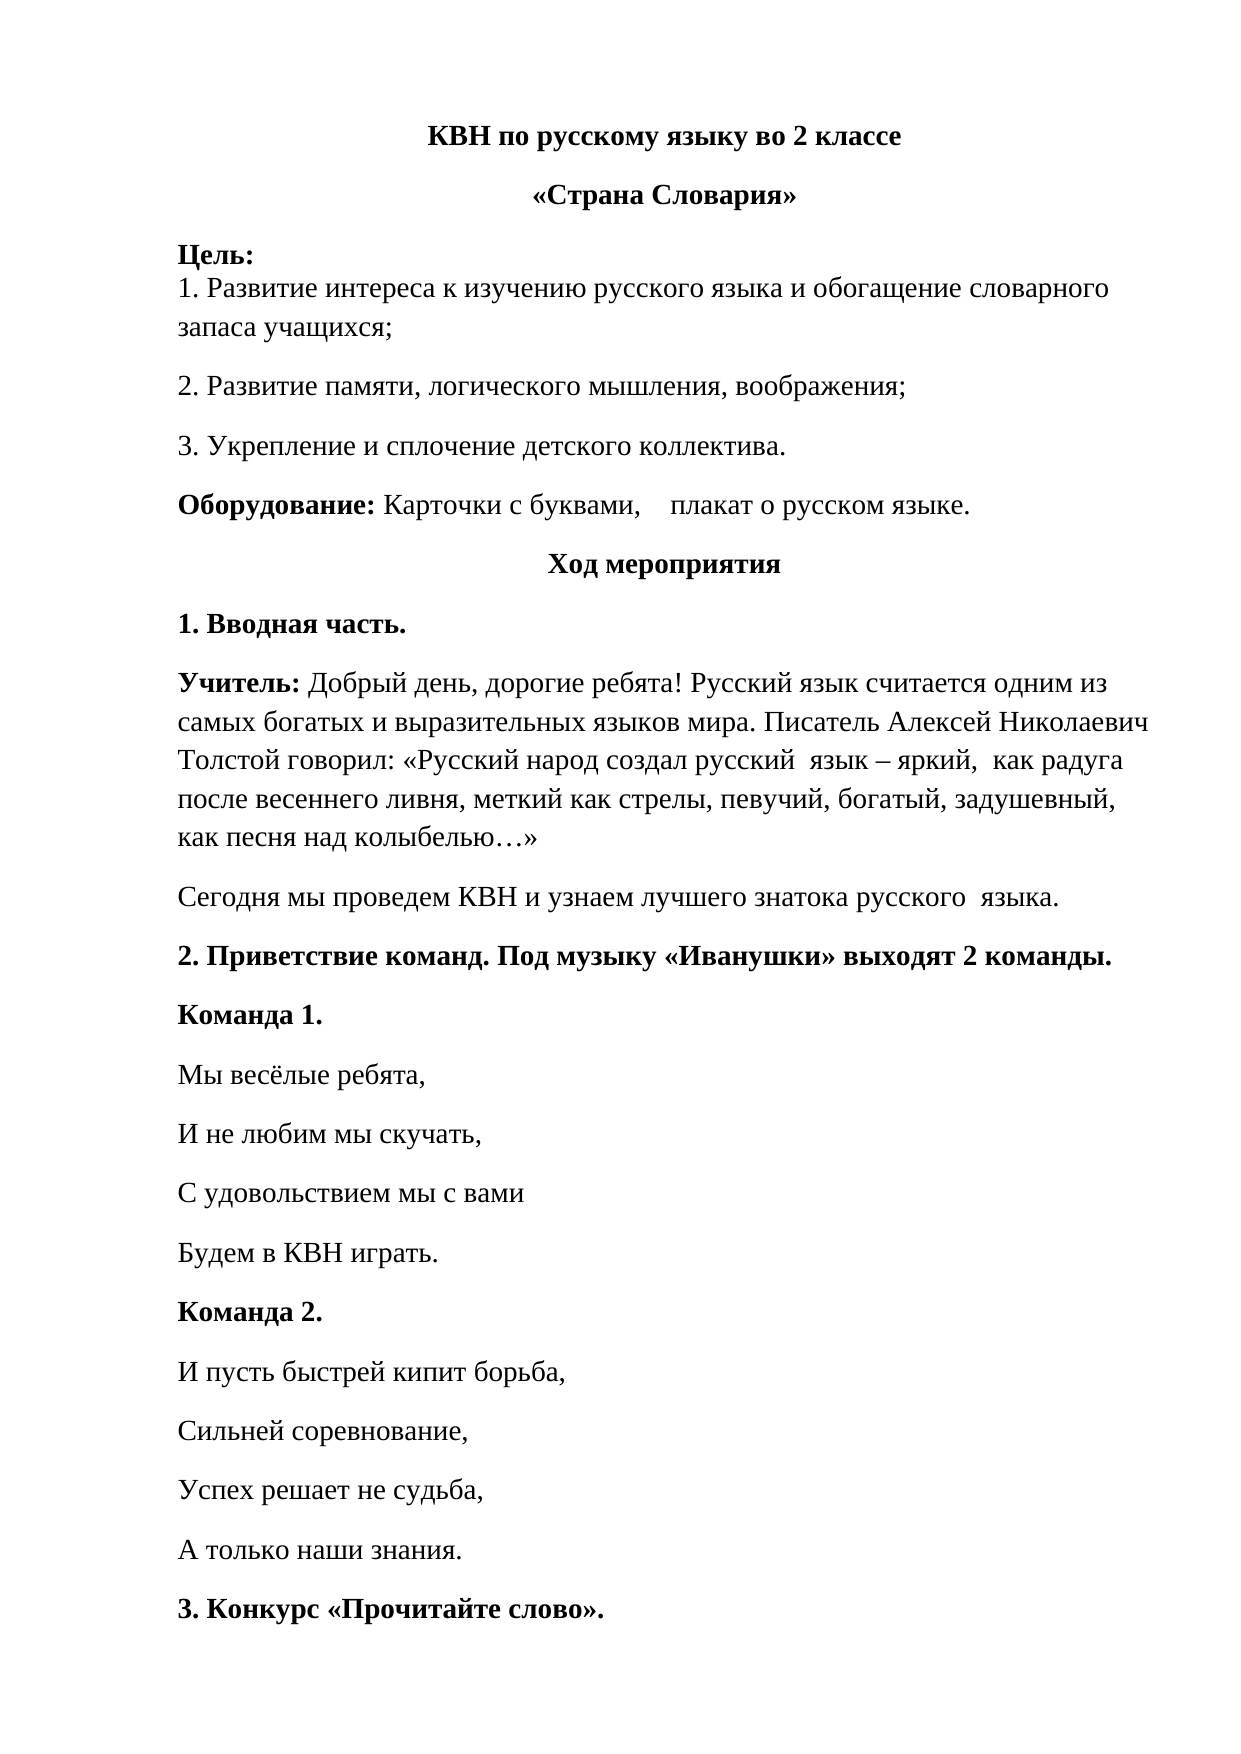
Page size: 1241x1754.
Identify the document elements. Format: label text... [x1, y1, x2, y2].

text Учитель: Добрый день, дорогие ребята! Русский язык считается одним из самых богатых и выразительных языков мира. Писатель Алексей Николаевич Толстой говорил: «Русский народ создал русский язык – яркий, как радуга после весеннего ливня, меткий как стрелы, певучий, богатый, задушевный, как песня над колыбелью…» [177, 665, 1152, 853]
text Оборудование: Карточки с буквами, плакат о русском языке. [177, 487, 1152, 521]
text Ход мероприятия [177, 546, 1152, 580]
text 1. Вводная часть. [177, 606, 1152, 639]
text Команда 1. [177, 997, 1152, 1031]
text И пусть быстрей кипит борьба, [177, 1354, 1152, 1387]
text Будем в КВН играть. [177, 1235, 1152, 1268]
text Мы весёлые ребята, [177, 1057, 1152, 1090]
text Команда 2. [177, 1294, 1152, 1328]
text А только наши знания. [177, 1532, 1152, 1565]
text Сильней соревнование, [177, 1413, 1152, 1447]
text С удовольствием мы с вами [177, 1176, 1152, 1209]
text 1. Развитие интереса к изучению русского языка и обогащение словарного запаса учащихся; [177, 270, 1152, 342]
text 3. Укрепление и сплочение детского коллектива. [177, 428, 1152, 461]
text Сегодня мы проведем КВН и узнаем лучшего знатока русского языка. [177, 879, 1152, 912]
text Успех решает не судьба, [177, 1472, 1152, 1506]
text 2. Приветствие команд. Под музыку «Иванушки» выходят 2 команды. [177, 938, 1152, 972]
text Цель: [177, 237, 1152, 270]
text 3. Конкурс «Прочитайте слово». [177, 1591, 1152, 1625]
text И не любим мы скучать, [177, 1116, 1152, 1150]
text КВН по русскому языку во 2 классе [177, 118, 1152, 152]
text 2. Развитие памяти, логического мышления, воображения; [177, 368, 1152, 402]
text «Страна Словария» [177, 177, 1152, 211]
